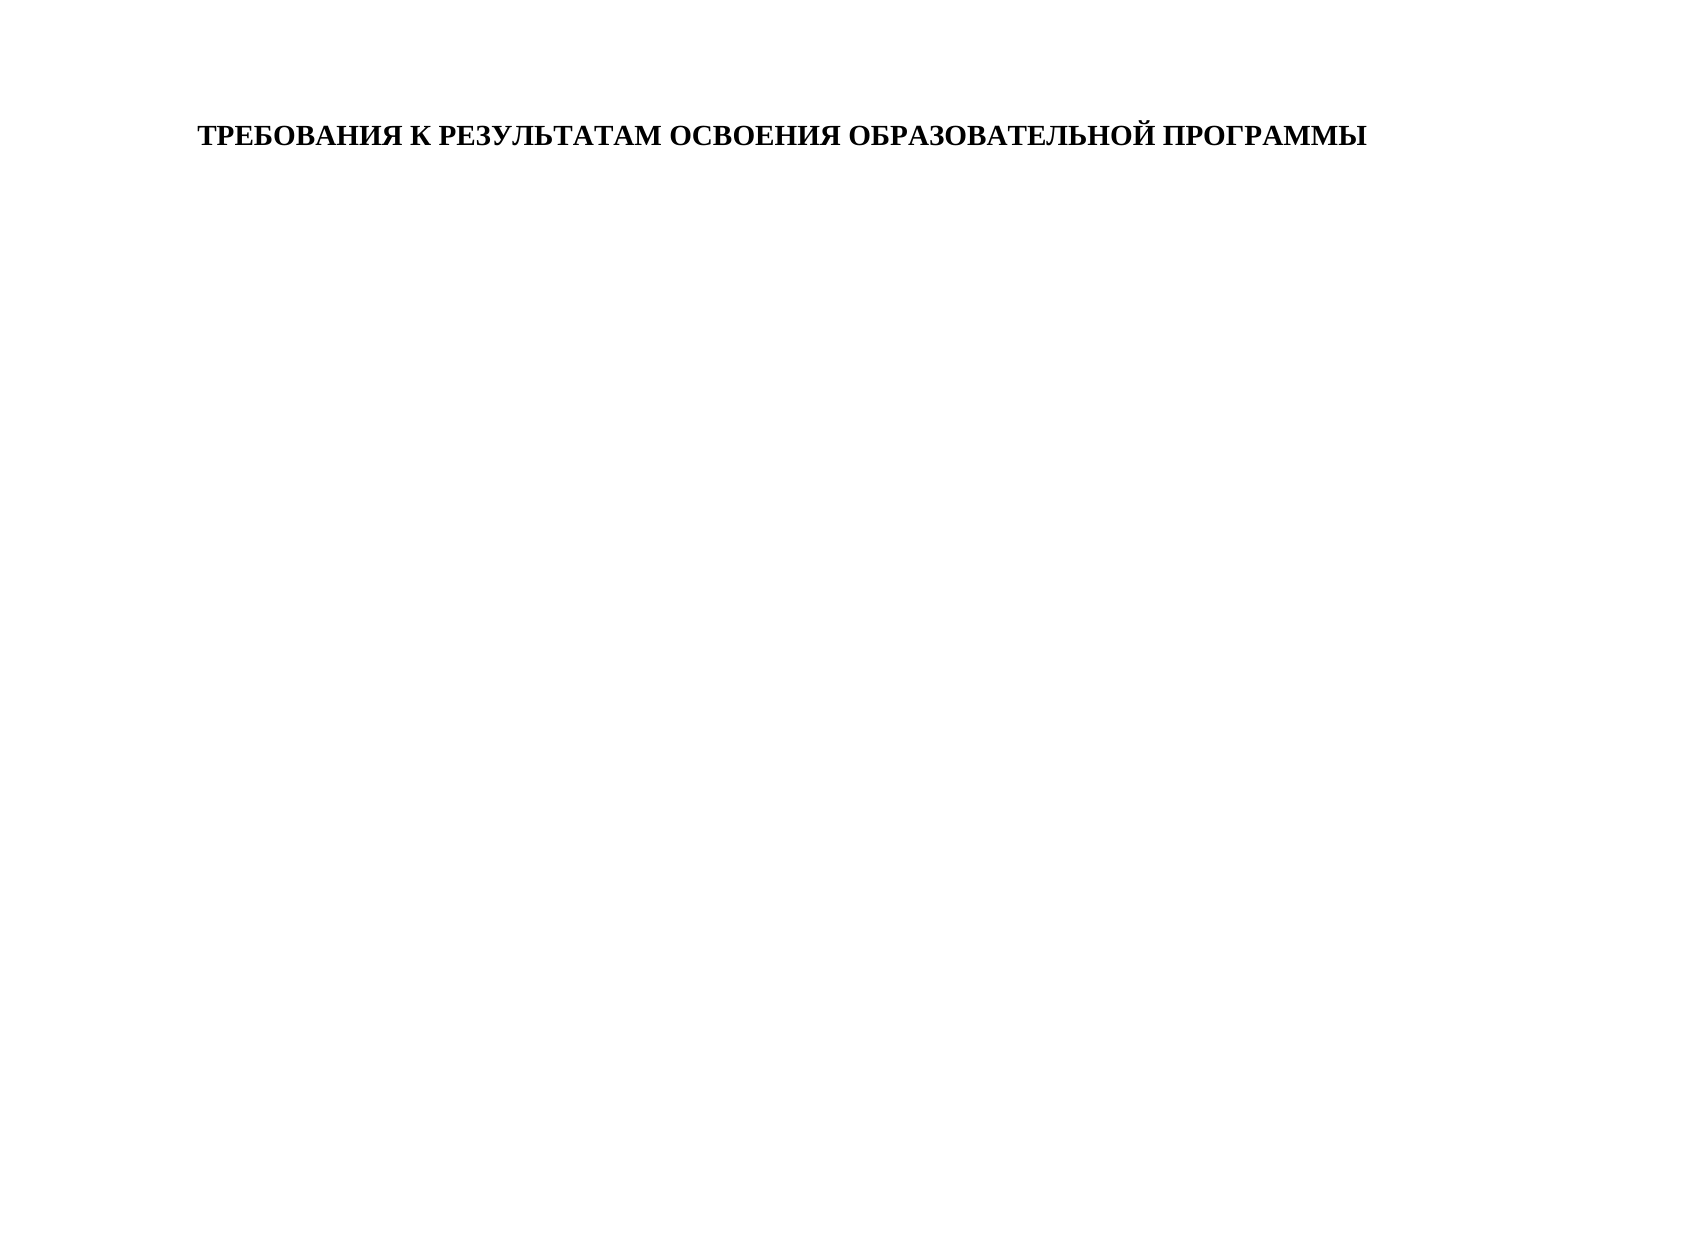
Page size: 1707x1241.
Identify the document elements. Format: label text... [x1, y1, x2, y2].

text ТРЕБОВАНИЯ К РЕЗУЛЬТАТАМ ОСВОЕНИЯ ОБРАЗОВАТЕЛЬНОЙ ПРОГРАММЫ [190, 118, 1618, 152]
